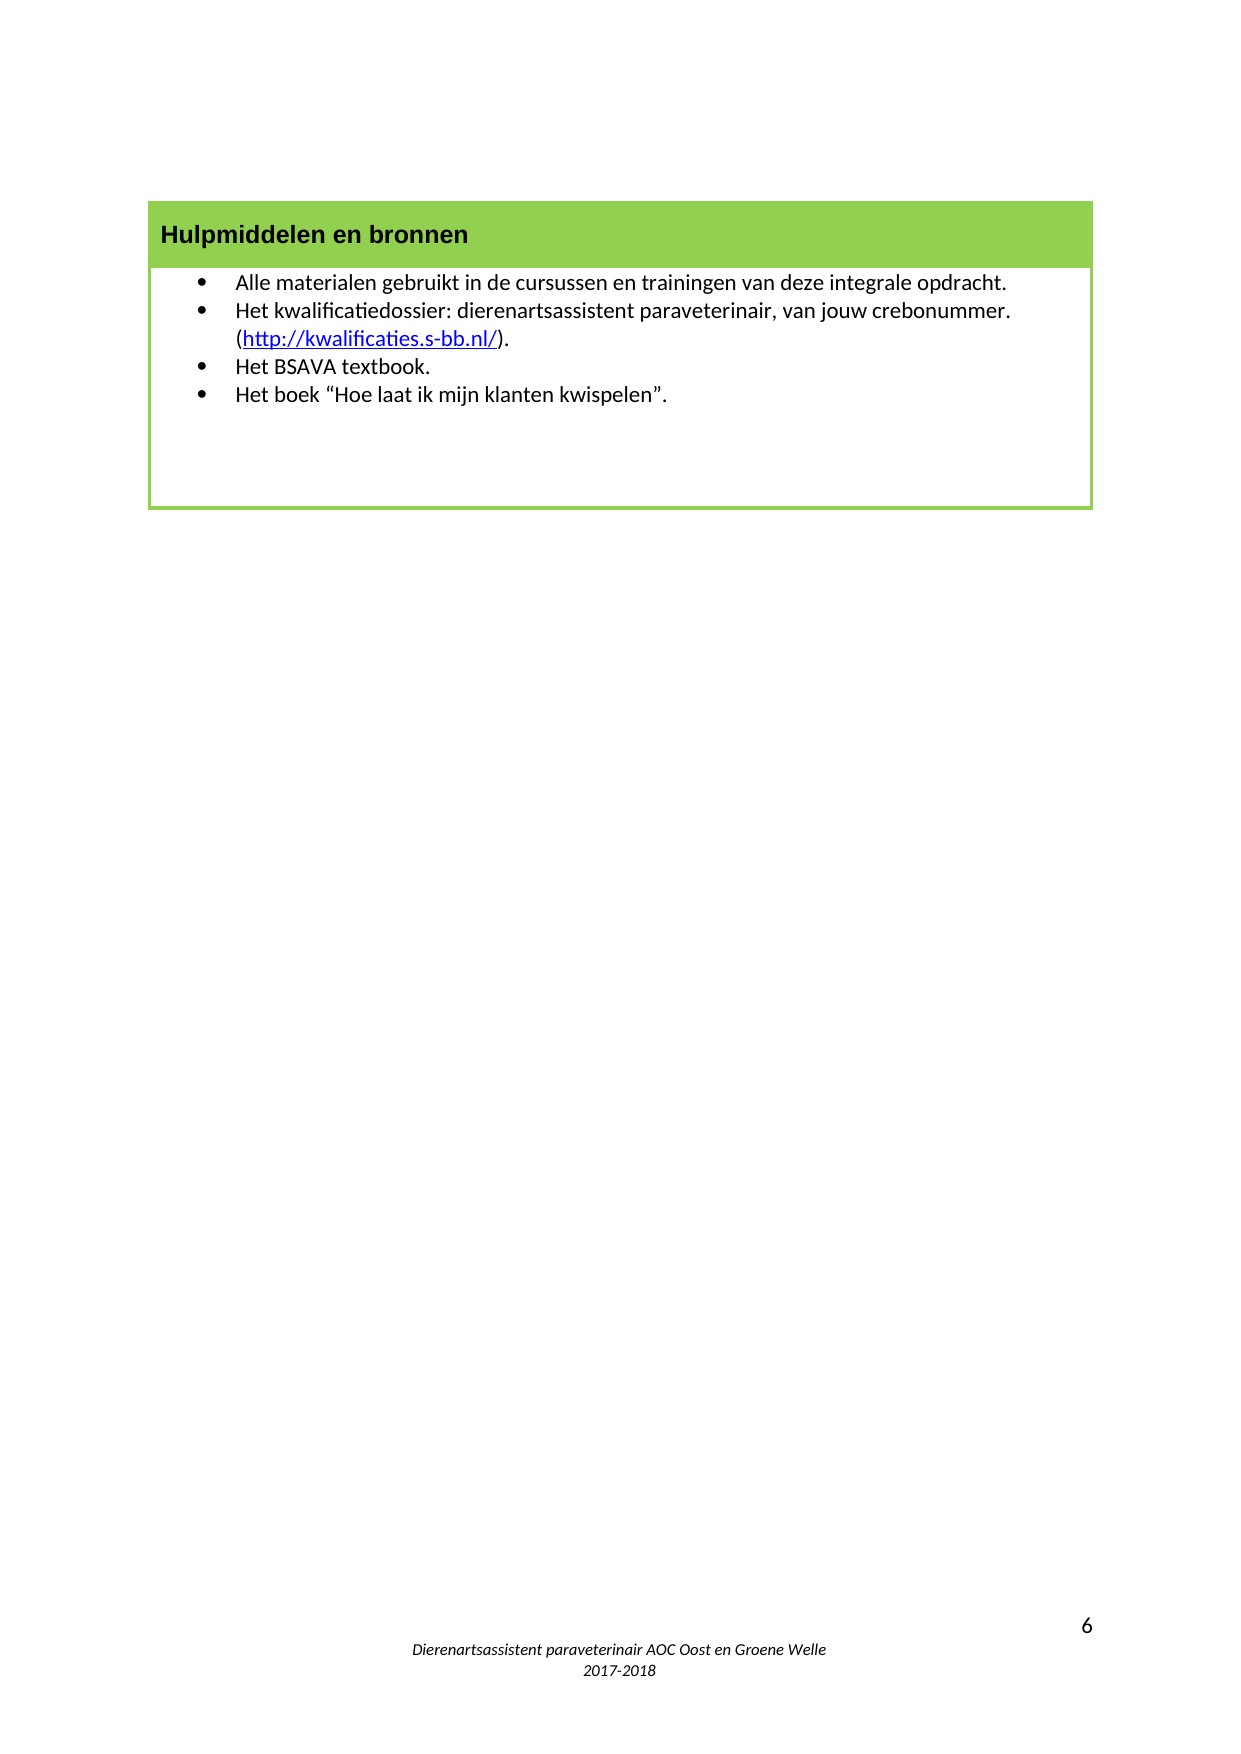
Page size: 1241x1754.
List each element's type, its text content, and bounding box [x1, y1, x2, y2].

table_cell Alle materialen gebruikt in de cursussen en trainingen van deze integrale opdracht. Het kwalificatiedossier: dierenartsassistent paraveterinair, van jouw crebonummer. (http://kwalificaties.s-bb.nl/). Het BSAVA textbook. Het boek “Hoe laat ik mijn klanten kwispelen”. [151, 268, 1090, 506]
table_header Hulpmiddelen en bronnen [151, 204, 1090, 265]
